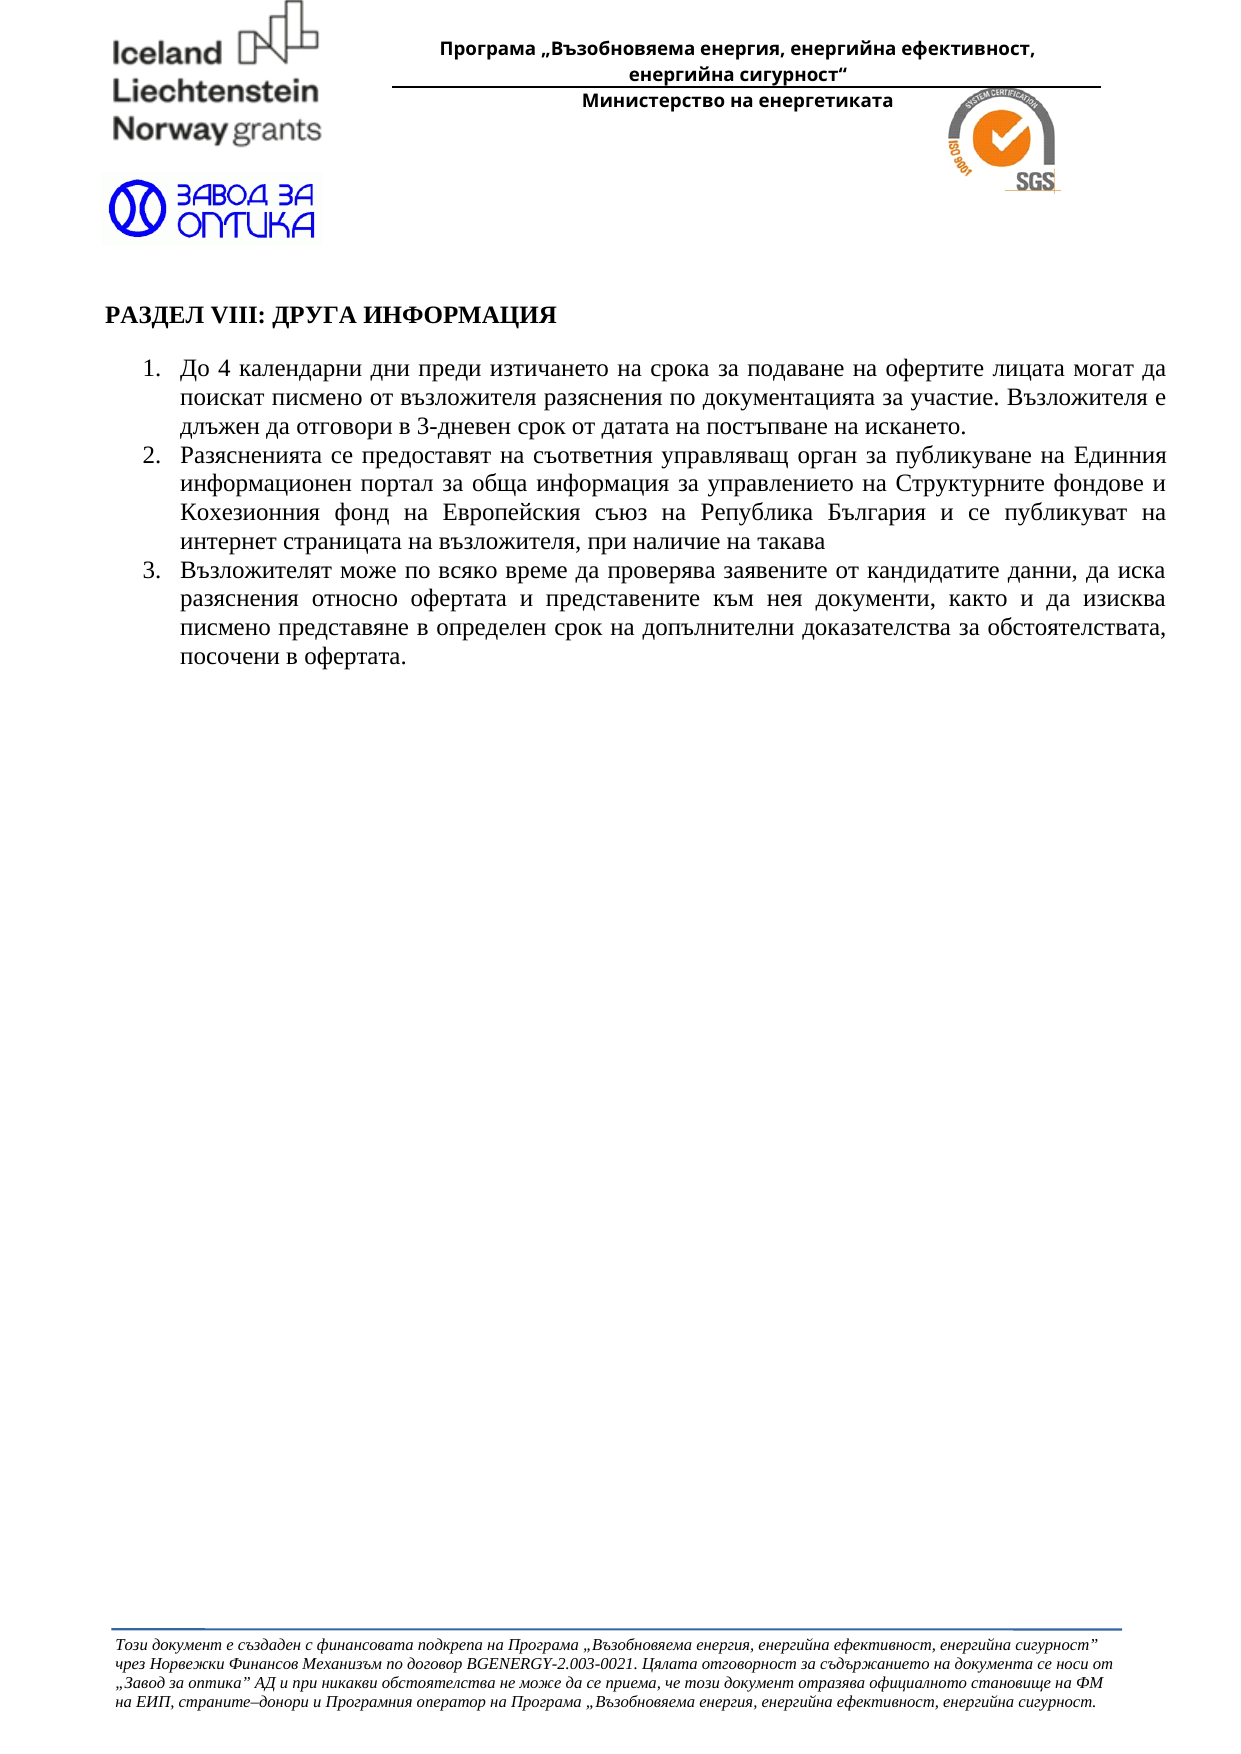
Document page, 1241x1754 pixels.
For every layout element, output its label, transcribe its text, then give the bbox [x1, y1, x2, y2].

picture [112, 0, 325, 149]
list Разясненията се предоставят на съответния управляващ орган за публикуване на Единния информационен портал за обща информация за управлението на Структурните фондове и Кохезионния фонд на Европейския съюз на Република България и се публикуват на интернет страницата на възложителя, при наличие на такава [142, 440, 1167, 555]
list Възложителят може по всяко време да проверява заявените от кандидатите данни, да иска разяснения относно офертата и представените към нея документи, както и да изисква писмено представяне в определен срок на допълнителни доказателства за обстоятелствата, посочени в офертата. [142, 555, 1167, 670]
list До 4 календарни дни преди изтичането на срока за подаване на офертите лицата могат да поискат писмено от възложителя разяснения по документацията за участие. Възложителя е длъжен да отговори в 3-дневен срок от датата на постъпване на искането. [142, 353, 1167, 440]
text РАЗДЕЛ VІІI: ДРУГА ИНФОРМАЦИЯ [105, 300, 1167, 328]
picture [100, 172, 323, 246]
